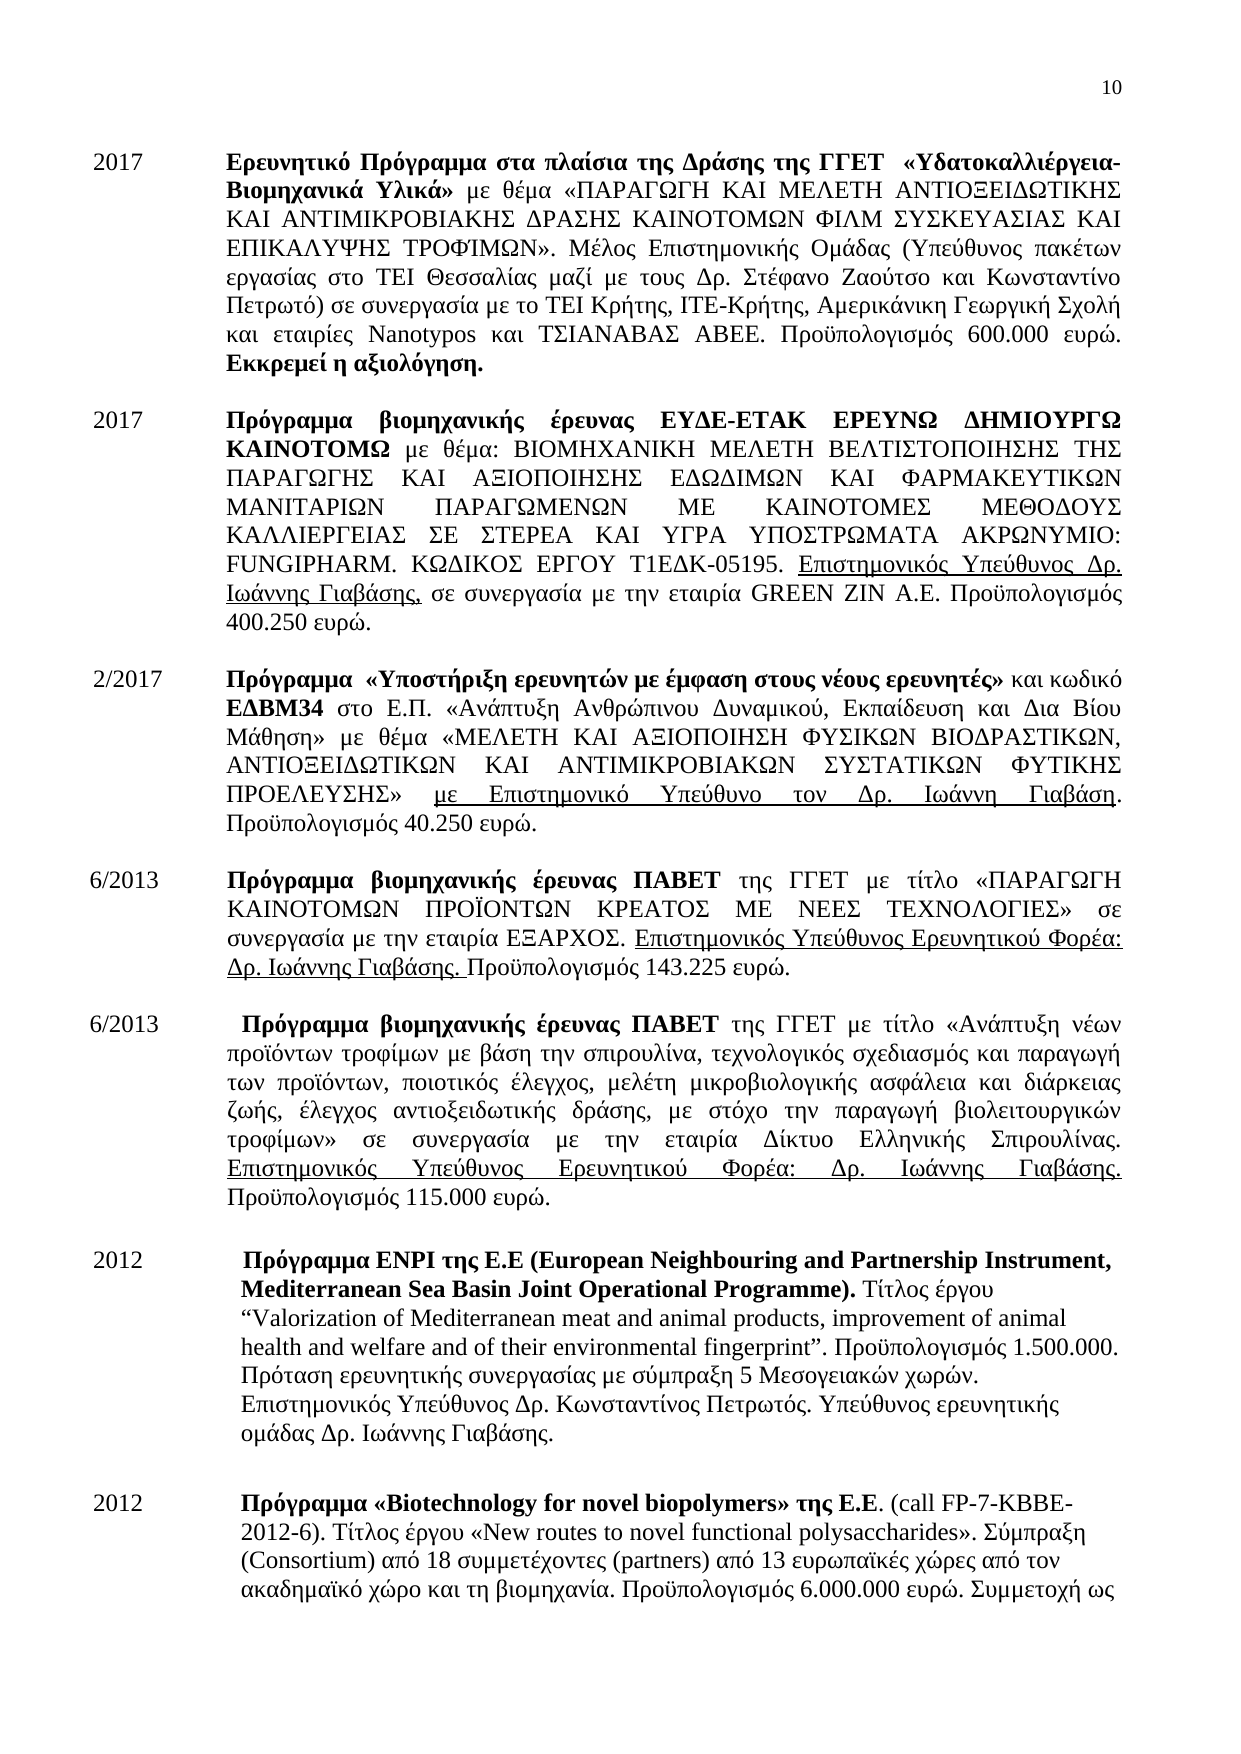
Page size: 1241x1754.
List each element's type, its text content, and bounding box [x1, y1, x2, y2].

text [93, 1488, 1122, 1603]
text 6/2013 Πρόγραμμα βιομηχανικής έρευνας ΠΑΒΕΤ της ΓΓΕΤ με τίτλο «ΠΑΡΑΓΩΓΗ ΚΑΙΝΟΤΟΜΩΝ ΠΡΟΪΟΝΤΩΝ ΚΡΕΑΤΟΣ ΜΕ ΝΕΕΣ ΤΕΧΝΟΛΟΓΙΕΣ» σε συνεργασία με την εταιρία ΕΞΑΡΧΟΣ. Επιστημονικός Υπεύθυνος Ερευνητικού Φορέα: Δρ. Ιωάννης Γιαβάσης. Προϋπολογισμός 143.225 ευρώ. [89, 866, 1122, 981]
text 2012 Πρόγραμμα ΕΝPI της Ε.Ε (European Neighbouring and Partnership Instrument, Mediterranean Sea Basin Joint Operational Programme). Τίτλος έργου “Valorization of Mediterranean meat and animal products, improvement of animal health and welfare and of their environmental fingerprint”. Προϋπολογισμός 1.500.000. Πρόταση ερευνητικής συνεργασίας με σύμπραξη 5 Μεσογειακών χωρών. Επιστημονικός Υπεύθυνος Δρ. Κωνσταντίνος Πετρωτός. Υπεύθυνος ερευνητικής ομάδας Δρ. Ιωάννης Γιαβάσης. [93, 1246, 1122, 1447]
text 2/2017 Πρόγραμμα «Υποστήριξη ερευνητών με έμφαση στους νέους ερευνητές» και κωδικό ΕΔΒΜ34 στο Ε.Π. «Ανάπτυξη Ανθρώπινου Δυναμικού, Εκπαίδευση και Δια Βίου Μάθηση» με θέμα «ΜΕΛΕΤΗ ΚΑΙ ΑΞΙΟΠΟΙΗΣΗ ΦΥΣΙΚΩΝ ΒΙΟΔΡΑΣΤΙΚΩΝ, ΑΝΤΙΟΞΕΙΔΩΤΙΚΩΝ ΚΑΙ ΑΝΤΙΜΙΚΡΟΒΙΑΚΩΝ ΣΥΣΤΑΤΙΚΩΝ ΦΥΤΙΚΗΣ ΠΡΟΕΛΕΥΣΗΣ» με Επιστημονικό Υπεύθυνο τον Δρ. Ιωάννη Γιαβάση. Προϋπολογισμός 40.250 ευρώ. [93, 664, 1122, 837]
text 2017 Ερευνητικό Πρόγραμμα στα πλαίσια της Δράσης της ΓΓΕΤ «Υδατοκαλλιέργεια-Βιομηχανικά Υλικά» με θέμα «ΠΑΡΑΓΩΓΗ ΚΑΙ ΜΕΛΕΤΗ ΑΝΤΙΟΞΕΙΔΩΤΙΚΗΣ ΚΑΙ ΑΝΤΙΜΙΚΡΟΒΙΑΚΗΣ ΔΡΑΣΗΣ ΚΑΙΝΟΤΟΜΩΝ ΦΙΛΜ ΣΥΣΚΕΥΑΣΙΑΣ ΚΑΙ ΕΠΙΚΑΛΥΨΗΣ ΤΡΟΦΊΜΩΝ». Μέλος Επιστημονικής Ομάδας (Υπεύθυνος πακέτων εργασίας στο ΤΕΙ Θεσσαλίας μαζί με τους Δρ. Στέφανο Ζαούτσο και Κωνσταντίνο Πετρωτό) σε συνεργασία με το ΤΕΙ Κρήτης, ΙΤΕ-Κρήτης, Αμερικάνικη Γεωργική Σχολή και εταιρίες Nanotypos και ΤΣΙΑΝΑΒΑΣ ΑΒΕΕ. Προϋπολογισμός 600.000 ευρώ. Εκκρεμεί η αξιολόγηση. [93, 147, 1122, 377]
text 6/2013 Πρόγραμμα βιομηχανικής έρευνας ΠΑΒΕΤ της ΓΓΕΤ με τίτλο «Ανάπτυξη νέων προϊόντων τροφίμων με βάση την σπιρουλίνα, τεχνολογικός σχεδιασμός και παραγωγή των προϊόντων, ποιοτικός έλεγχος, μελέτη μικροβιολογικής ασφάλεια και διάρκειας ζωής, έλεγχος αντιοξειδωτικής δράσης, με στόχο την παραγωγή βιολειτουργικών τροφίμων» σε συνεργασία με την εταιρία Δίκτυο Ελληνικής Σπιρουλίνας. Επιστημονικός Υπεύθυνος Ερευνητικού Φορέα: Δρ. Ιωάννης Γιαβάσης. Προϋπολογισμός 115.000 ευρώ. [89, 1009, 1122, 1211]
text 2017 Πρόγραμμα βιομηχανικής έρευνας ΕΥΔΕ-ΕΤΑΚ ΕΡΕΥΝΩ ΔΗΜΙΟΥΡΓΩ ΚΑΙΝΟΤΟΜΩ με θέμα: BΙΟΜΗΧΑΝΙΚΗ ΜΕΛΕΤΗ ΒΕΛΤΙΣΤΟΠΟΙΗΣΗΣ ΤΗΣ ΠΑΡΑΓΩΓΗΣ KAI ΑΞΙΟΠΟΙΗΣΗΣ ΕΔΩΔΙΜΩΝ ΚΑΙ ΦΑΡΜΑΚΕΥΤΙΚΩΝ ΜΑΝΙΤΑΡΙΩΝ ΠΑΡΑΓΩΜΕΝΩΝ ΜΕ ΚΑΙΝΟΤΟΜΕΣ ΜΕΘΟΔΟΥΣ ΚΑΛΛΙΕΡΓΕΙΑΣ ΣΕ ΣΤΕΡΕΑ ΚΑΙ ΥΓΡΑ ΥΠΟΣΤΡΩΜΑΤΑ ΑΚΡΩΝΥΜΙΟ: FUNGIPHARM. ΚΩΔΙΚΟΣ ΕΡΓΟΥ Τ1ΕΔΚ-05195. Επιστημονικός Υπεύθυνος Δρ. Ιωάννης Γιαβάσης, σε συνεργασία με την εταιρία GREEN ZIN A.E. Προϋπολογισμός 400.250 ευρώ. [93, 406, 1122, 636]
